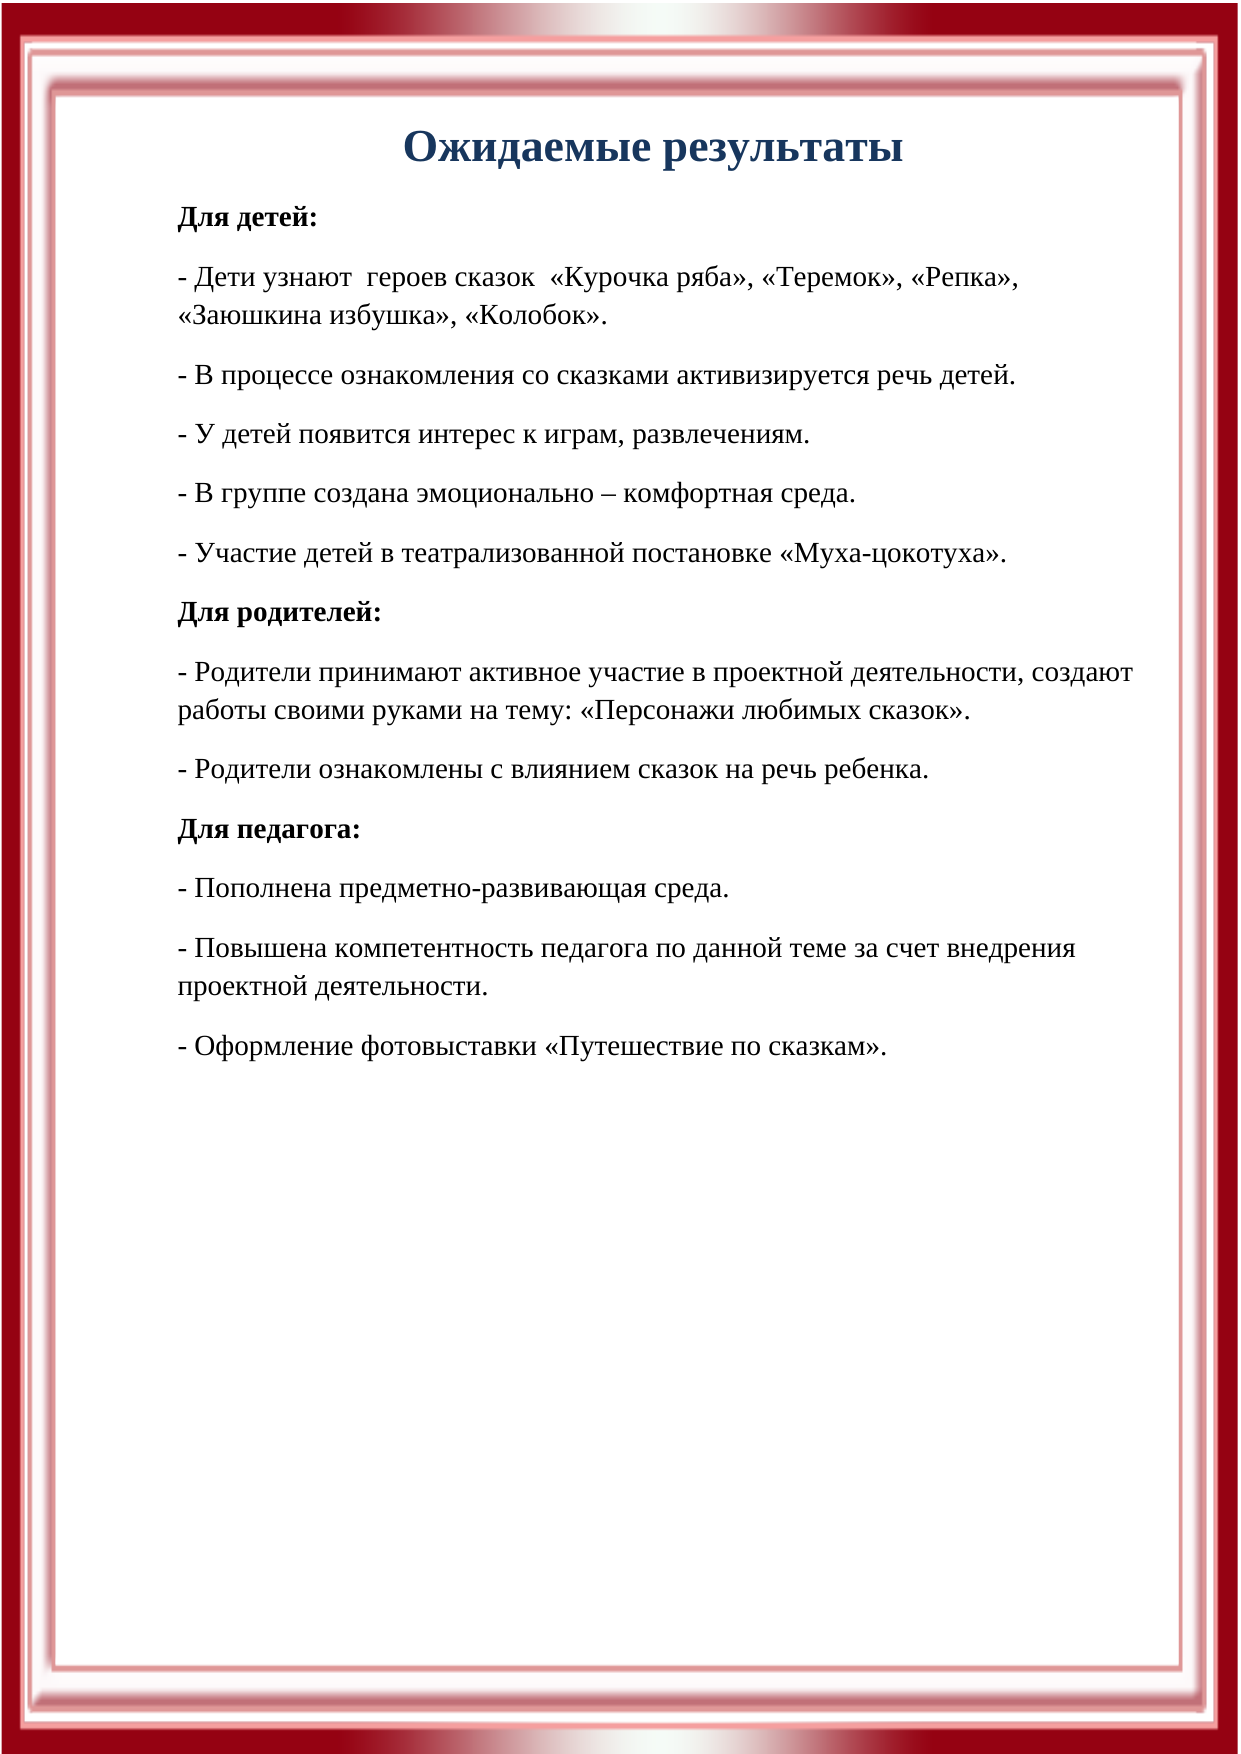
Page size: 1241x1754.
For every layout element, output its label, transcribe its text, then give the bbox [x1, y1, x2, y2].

text - Родители принимают активное участие в проектной деятельности, создают работы своими руками на тему: «Персонажи любимых сказок». [177, 654, 1152, 726]
text - Родители ознакомлены с влиянием сказок на речь ребенка. [177, 752, 1152, 785]
text - В группе создана эмоционально – комфортная среда. [177, 476, 1152, 509]
text Для детей: [177, 199, 1152, 233]
text Ожидаемые результаты [177, 118, 1152, 171]
text Для педагога: [177, 811, 1152, 844]
text - Участие детей в театрализованной постановке «Муха-цокотуха». [177, 535, 1152, 568]
text Для родителей: [177, 594, 1152, 628]
picture [1, 3, 1238, 1754]
text - У детей появится интерес к играм, развлечениям. [177, 416, 1152, 450]
text - Повышена компетентность педагога по данной теме за счет внедрения проектной деятельности. [177, 930, 1152, 1002]
text - В процессе ознакомления со сказками активизируется речь детей. [177, 357, 1152, 390]
text - Пополнена предметно-развивающая среда. [177, 870, 1152, 904]
text - Оформление фотовыставки «Путешествие по сказкам». [177, 1028, 1152, 1061]
text - Дети узнают героев сказок «Курочка ряба», «Теремок», «Репка», «Заюшкина избушка», «Колобок». [177, 259, 1152, 331]
